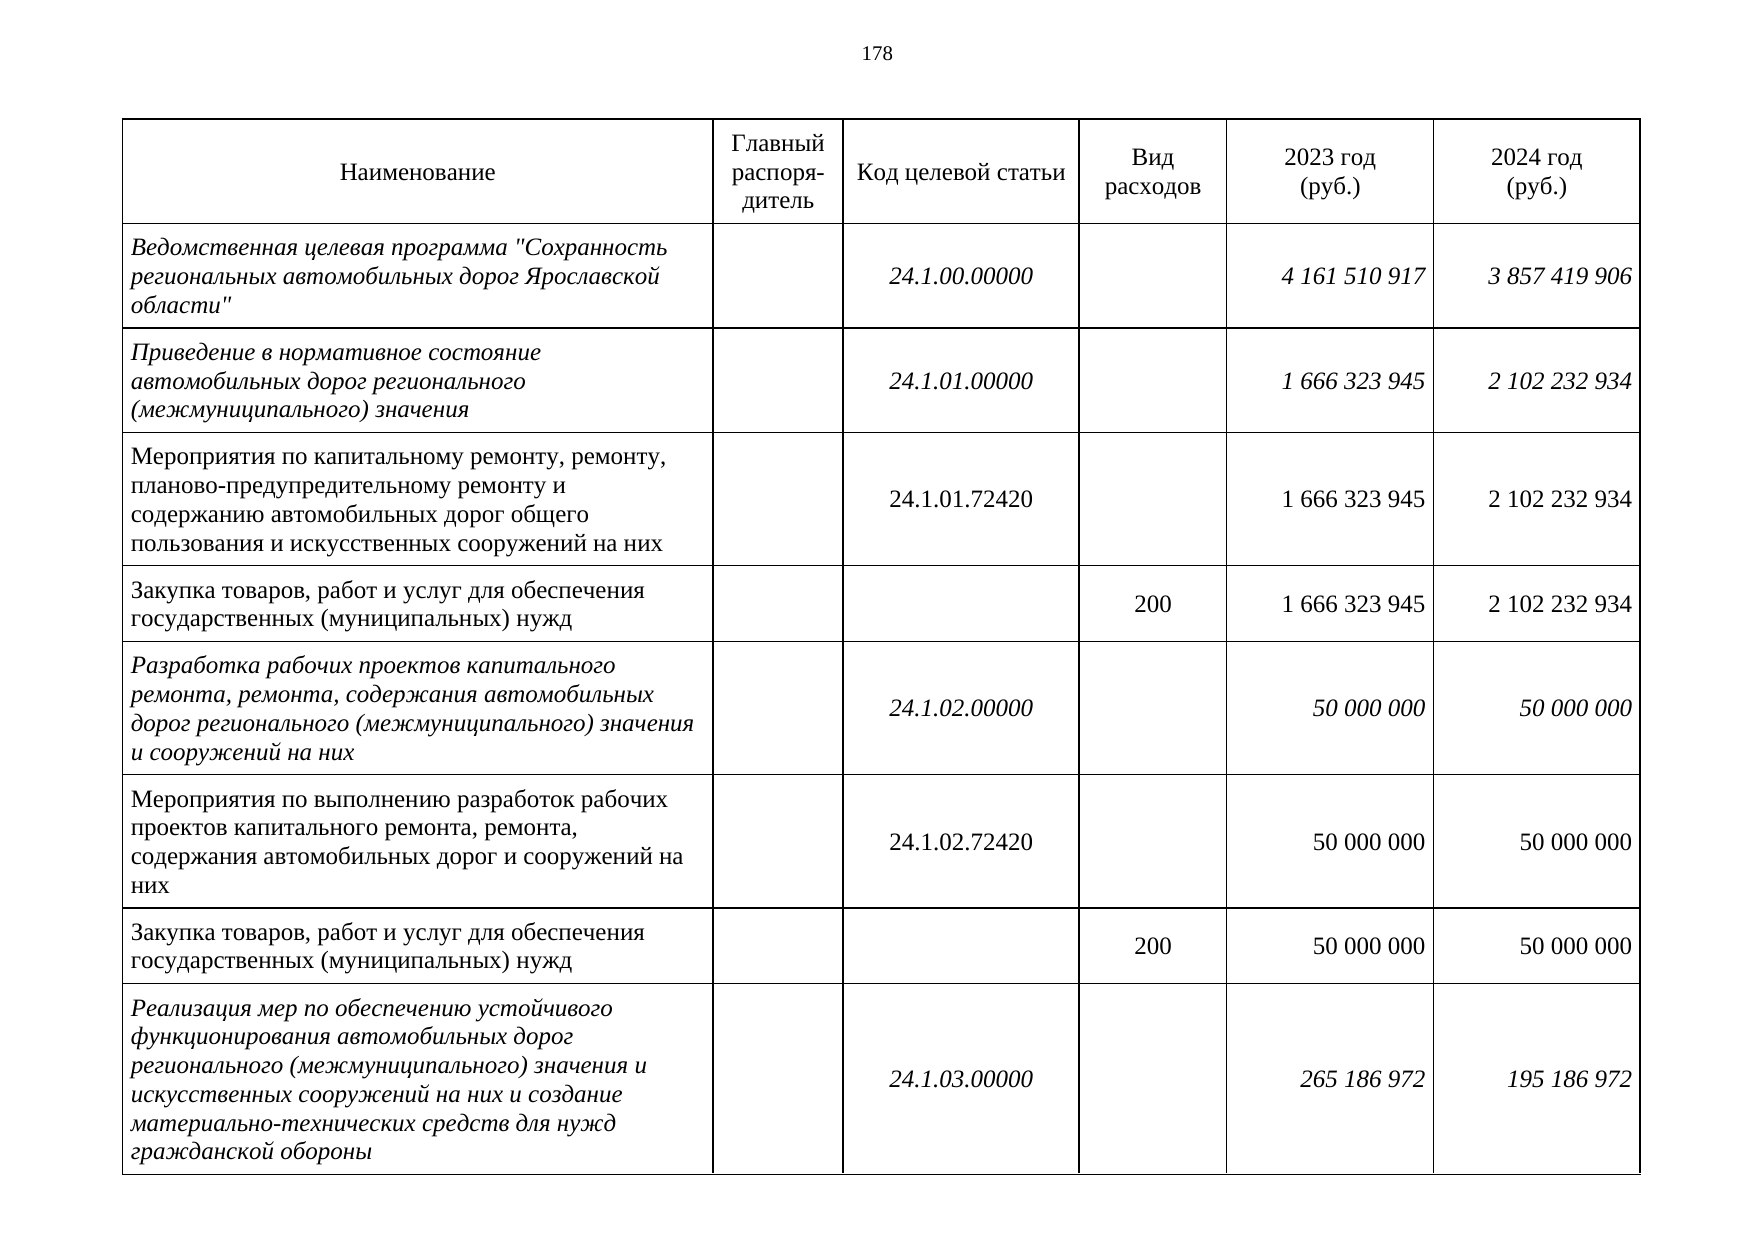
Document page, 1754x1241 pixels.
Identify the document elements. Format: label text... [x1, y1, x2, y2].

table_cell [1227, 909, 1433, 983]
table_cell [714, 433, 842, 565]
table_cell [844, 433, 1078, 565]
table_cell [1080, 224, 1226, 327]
table_header 2023 год (руб.) [1227, 120, 1433, 223]
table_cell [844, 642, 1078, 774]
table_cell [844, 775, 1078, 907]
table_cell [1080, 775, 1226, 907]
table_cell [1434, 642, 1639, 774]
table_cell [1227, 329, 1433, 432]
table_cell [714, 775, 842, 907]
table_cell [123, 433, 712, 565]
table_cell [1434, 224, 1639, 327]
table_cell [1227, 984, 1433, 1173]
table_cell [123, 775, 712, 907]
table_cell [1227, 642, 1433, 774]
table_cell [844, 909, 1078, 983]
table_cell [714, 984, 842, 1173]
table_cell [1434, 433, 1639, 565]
table_header Вид расходов [1080, 120, 1226, 223]
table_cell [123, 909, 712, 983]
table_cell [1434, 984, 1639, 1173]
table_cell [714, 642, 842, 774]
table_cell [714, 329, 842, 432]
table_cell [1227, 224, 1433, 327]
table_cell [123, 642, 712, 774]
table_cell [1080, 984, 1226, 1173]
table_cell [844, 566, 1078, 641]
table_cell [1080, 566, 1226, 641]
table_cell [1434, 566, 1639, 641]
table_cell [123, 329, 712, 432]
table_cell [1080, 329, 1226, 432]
table_header 2024 год (руб.) [1434, 120, 1639, 223]
table_header Наименование [123, 120, 712, 223]
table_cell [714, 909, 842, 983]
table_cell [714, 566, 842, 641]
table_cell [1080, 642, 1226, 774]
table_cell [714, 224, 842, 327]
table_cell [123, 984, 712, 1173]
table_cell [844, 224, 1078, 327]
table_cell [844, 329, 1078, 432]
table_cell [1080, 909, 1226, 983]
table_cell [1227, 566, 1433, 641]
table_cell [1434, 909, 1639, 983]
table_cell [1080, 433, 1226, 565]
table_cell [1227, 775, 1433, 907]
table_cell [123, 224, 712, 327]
table_header Код целевой статьи [844, 120, 1078, 223]
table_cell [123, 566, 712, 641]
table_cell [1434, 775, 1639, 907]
table_header Главный распоря-дитель [714, 120, 842, 223]
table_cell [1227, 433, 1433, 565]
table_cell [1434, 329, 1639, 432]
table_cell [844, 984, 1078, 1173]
